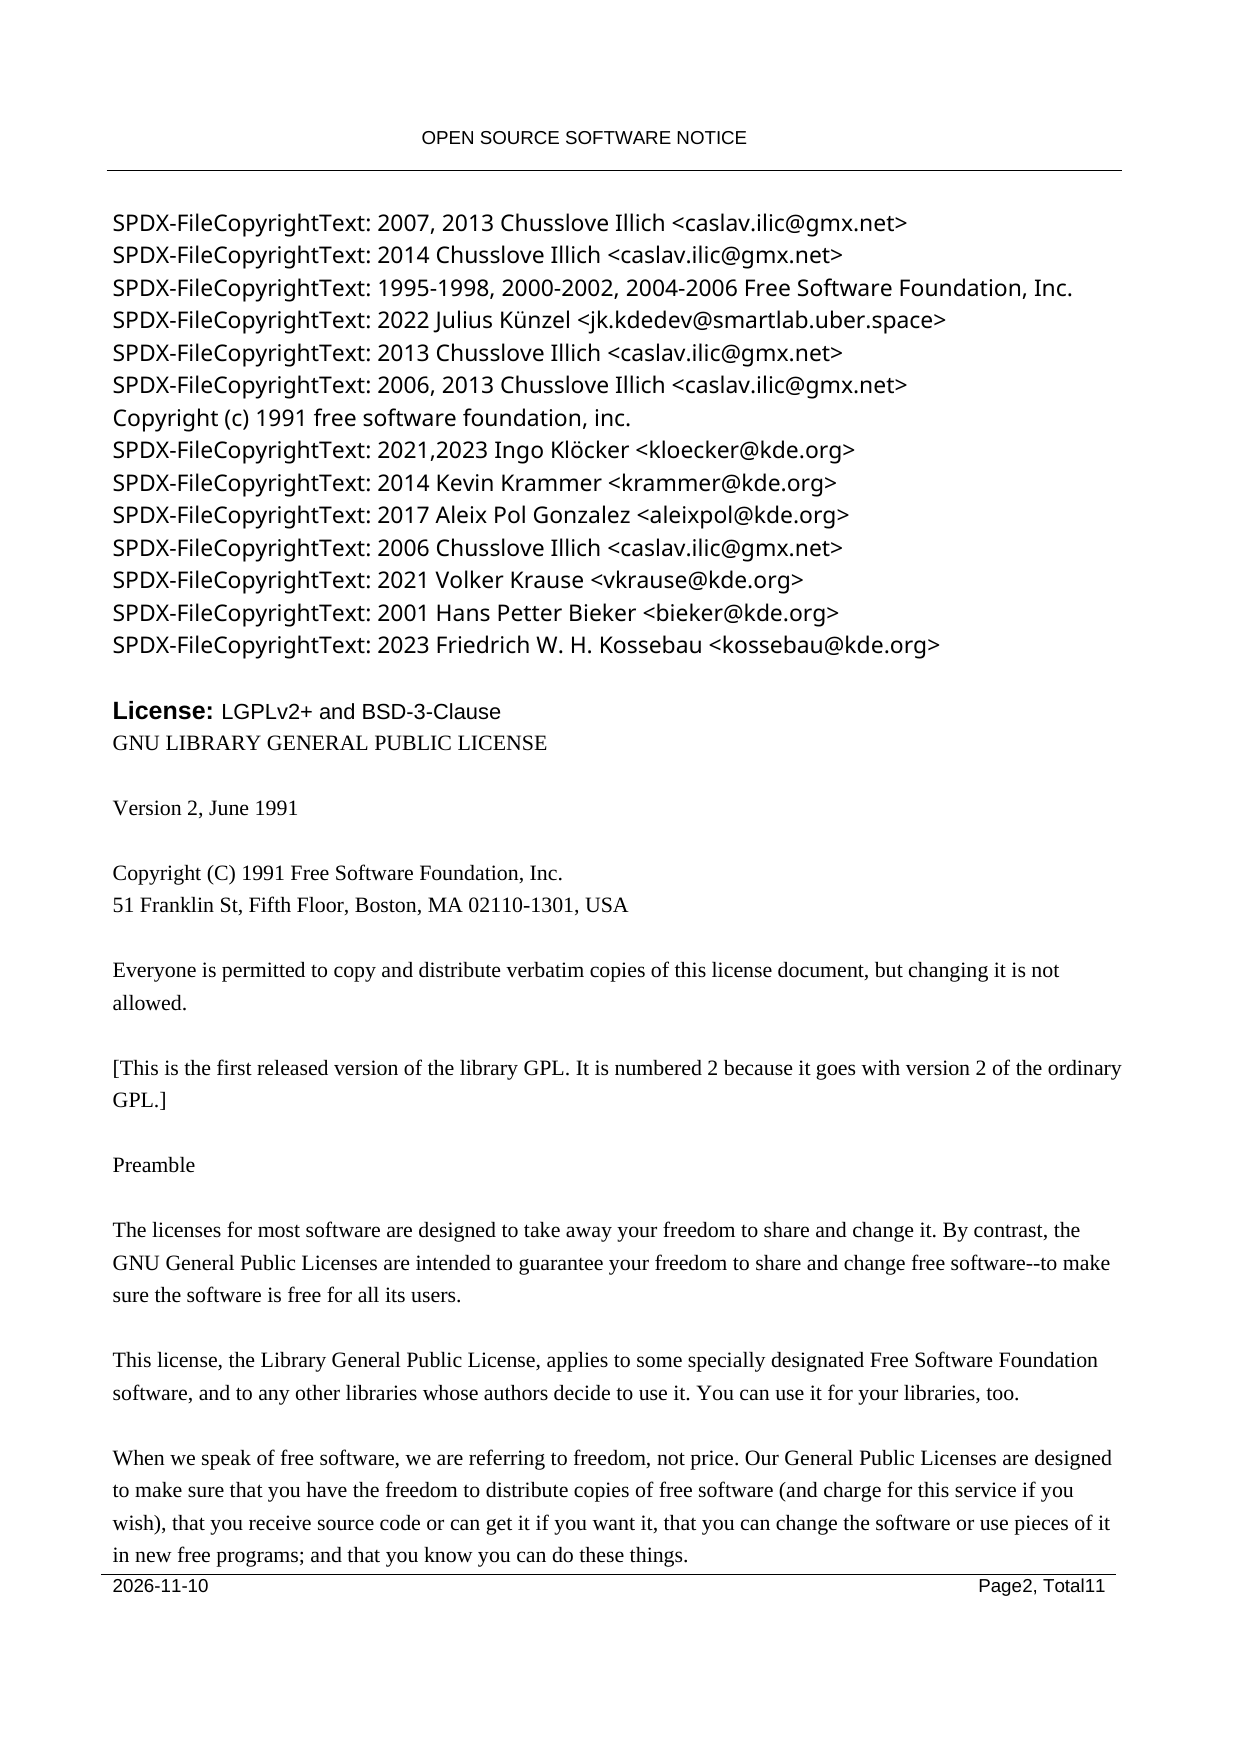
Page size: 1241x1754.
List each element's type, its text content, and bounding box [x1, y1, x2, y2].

text License: LGPLv2+ and BSD-3-Clause [112, 694, 1128, 726]
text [112, 726, 1128, 1571]
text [112, 206, 1128, 694]
